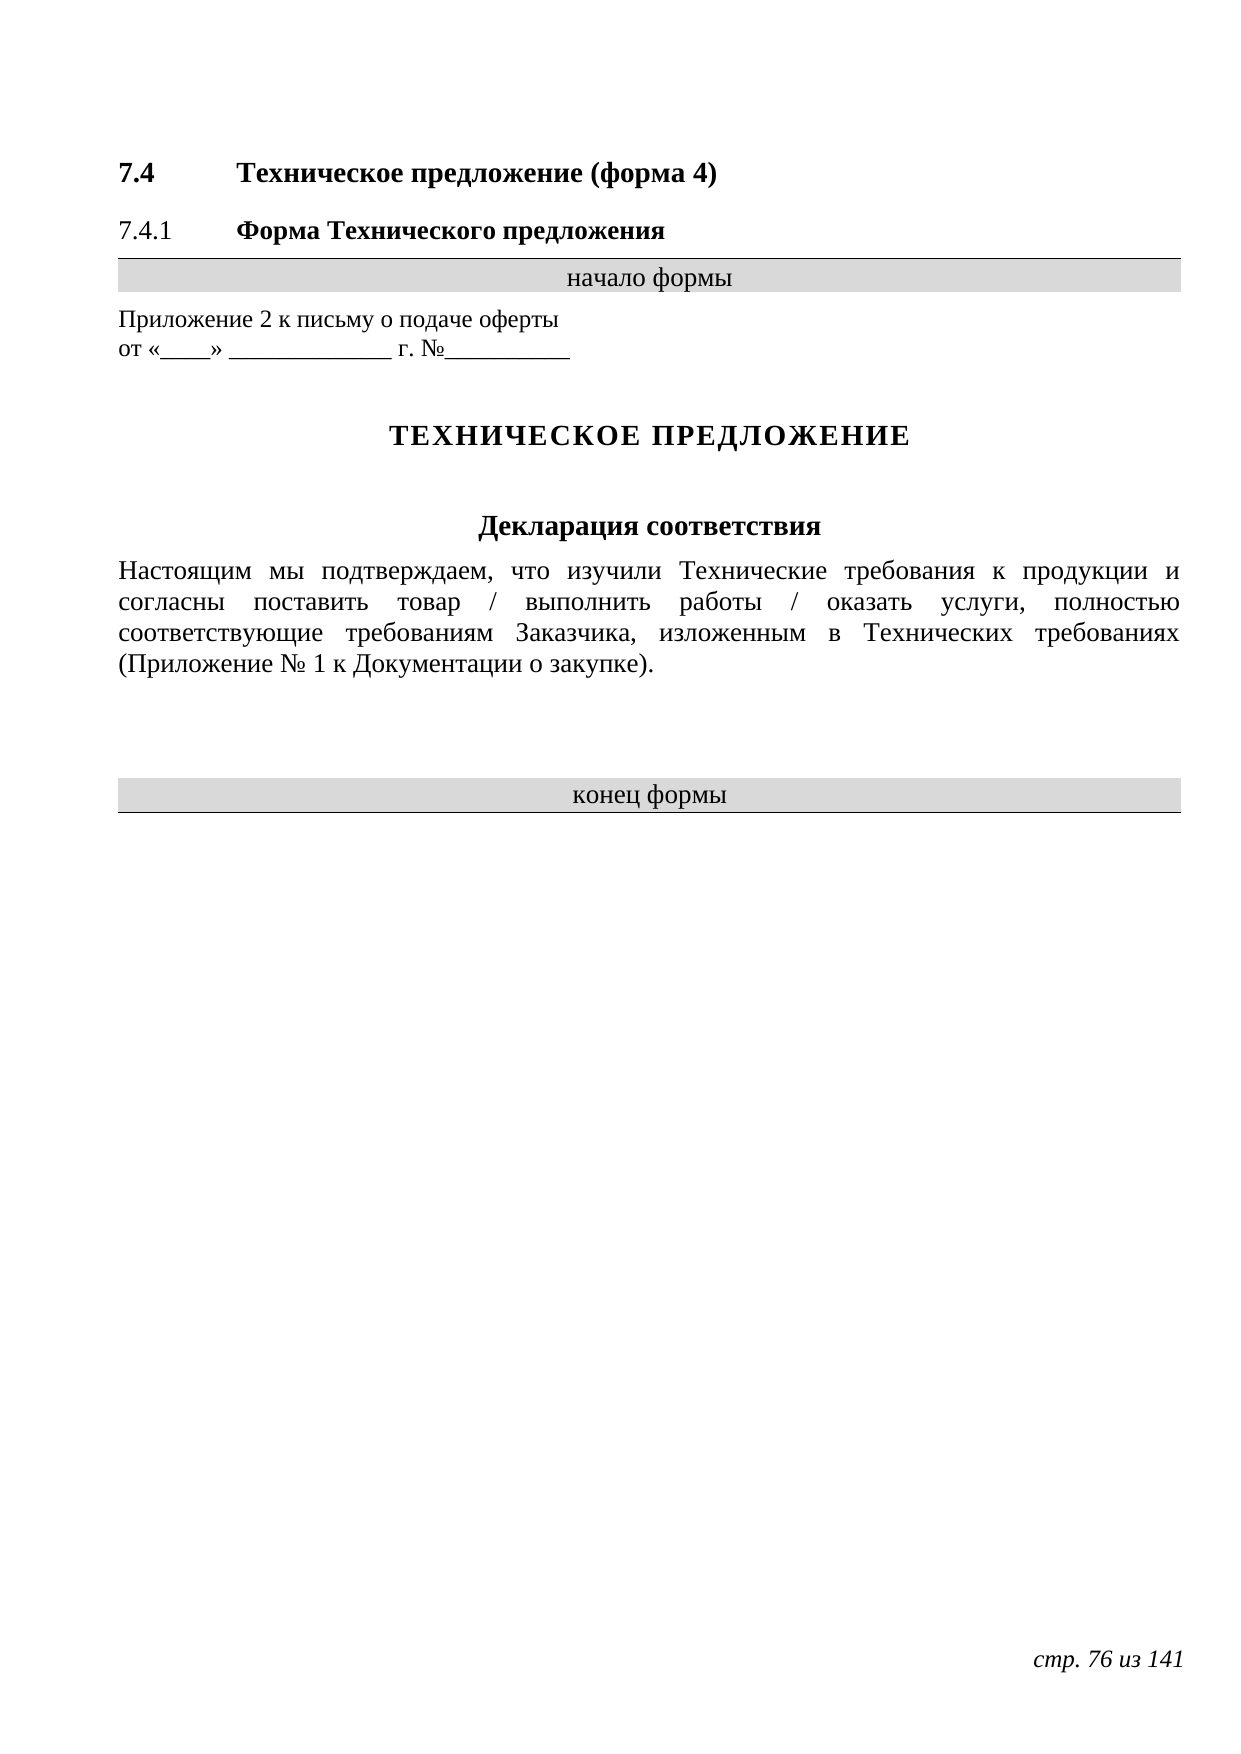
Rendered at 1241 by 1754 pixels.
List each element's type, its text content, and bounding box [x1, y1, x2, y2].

text Декларация соответствия [118, 508, 1181, 541]
text Форма Технического предложения [118, 214, 1181, 245]
text Настоящим мы подтверждаем, что изучили Технические требования к продукции и согласны поставить товар / выполнить работы / оказать услуги, полностью соответствующие требованиям Заказчика, изложенным в Технических требованиях (Приложение № 1 к Документации о закупке). [118, 554, 1181, 678]
text начало формы [118, 259, 1181, 292]
text конец формы [118, 778, 1181, 812]
text Техническое предложение [118, 418, 1181, 452]
subtitle Техническое предложение (форма 4) [118, 156, 1181, 189]
text Приложение 2 к письму о подаче оферты от «____» _____________ г. №__________ [118, 304, 1181, 362]
